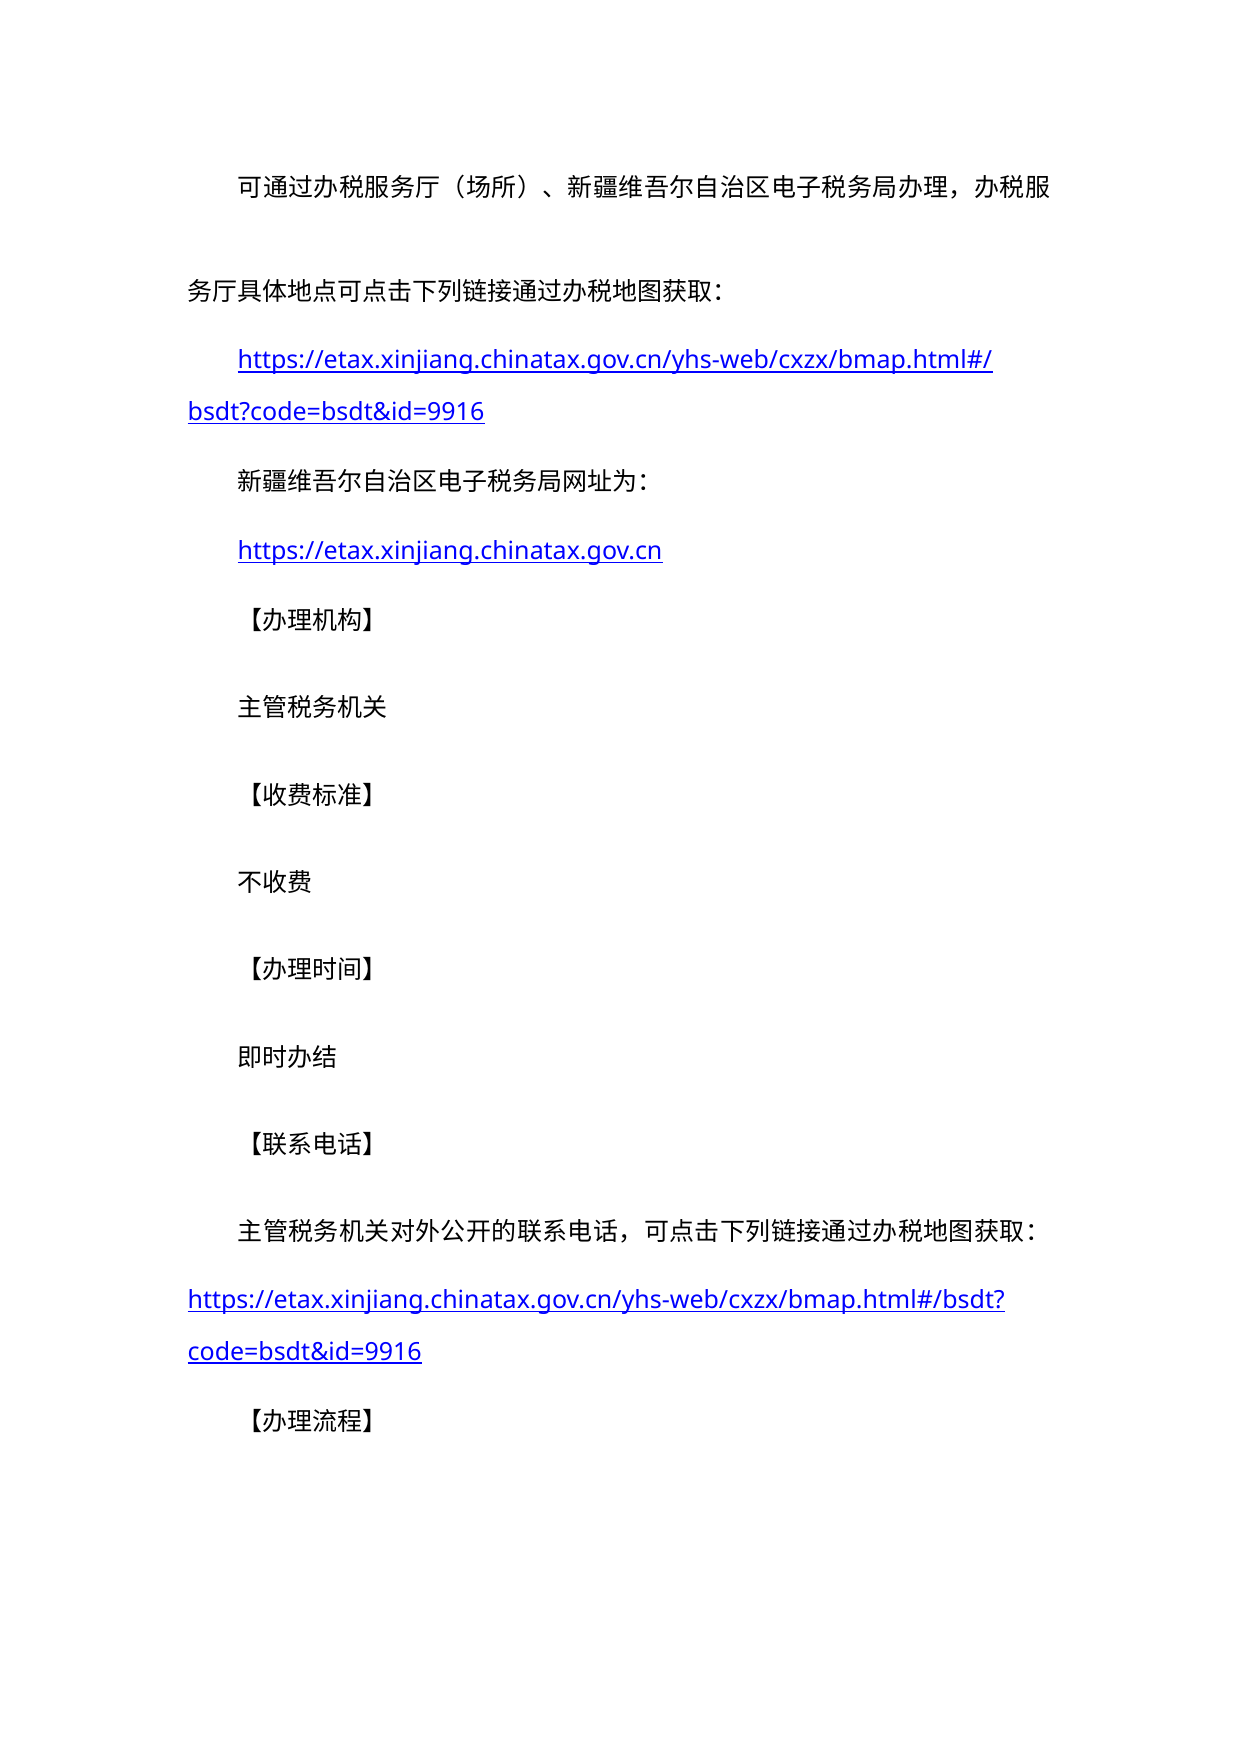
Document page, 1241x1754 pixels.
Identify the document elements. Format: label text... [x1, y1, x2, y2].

text 主管税务机关 [187, 671, 1053, 741]
text 可通过办税服务厅（场所）、新疆维吾尔自治区电子税务局办理，办税服务厅具体地点可点击下列链接通过办税地图获取： [187, 151, 1053, 324]
text 【收费标准】 [187, 759, 1053, 828]
text 新疆维吾尔自治区电子税务局网址为： [187, 445, 1053, 514]
text 【办理流程】 [187, 1385, 1053, 1454]
text 即时办结 [187, 1021, 1053, 1090]
text 【联系电话】 [187, 1108, 1053, 1177]
text https://etax.xinjiang.chinatax.gov.cn/yhs-web/cxzx/bmap.html#/bsdt?code=bsdt&id=9916 [187, 342, 1053, 428]
text 【办理机构】 [187, 584, 1053, 653]
text https://etax.xinjiang.chinatax.gov.cn [187, 532, 1053, 567]
text 主管税务机关对外公开的联系电话，可点击下列链接通过办税地图获取：https://etax.xinjiang.chinatax.gov.cn/yhs-web/cxzx/bmap.html#/bsdt?code=bsdt&id=9916 [187, 1195, 1053, 1368]
text 【办理时间】 [187, 933, 1053, 1002]
text 不收费 [187, 846, 1053, 915]
